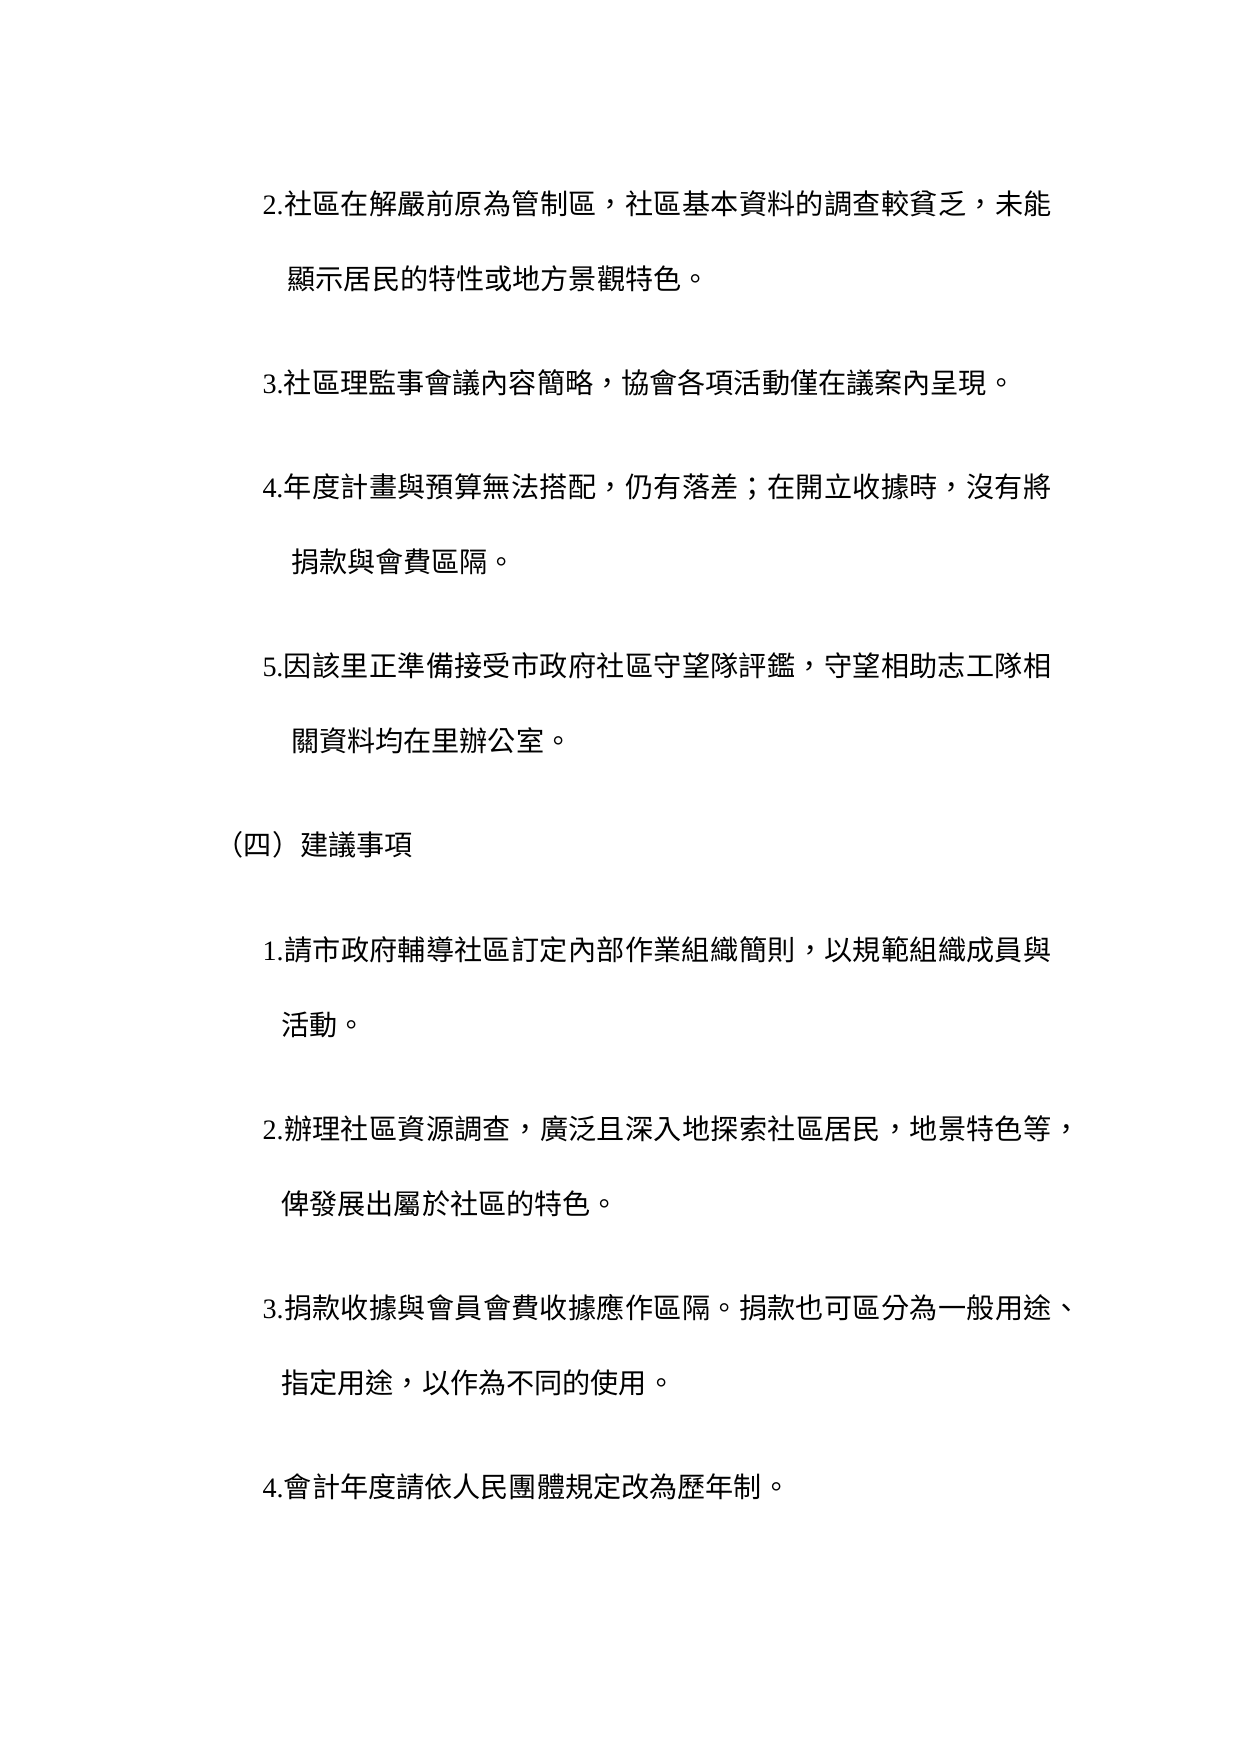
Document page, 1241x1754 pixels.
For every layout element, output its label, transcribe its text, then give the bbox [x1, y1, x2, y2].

text 4.會計年度請依人民團體規定改為歷年制。 [262, 1448, 1053, 1523]
text 1.請市政府輔導社區訂定內部作業組織簡則，以規範組織成員與活動。 [262, 910, 1053, 1060]
text （四）建議事項 [187, 806, 1053, 881]
text 5.因該里正準備接受市政府社區守望隊評鑑，守望相助志工隊相關資料均在里辦公室。 [262, 627, 1053, 777]
text 4.年度計畫與預算無法搭配，仍有落差；在開立收據時，沒有將捐款與會費區隔。 [262, 448, 1053, 598]
text 2.社區在解嚴前原為管制區，社區基本資料的調查較貧乏，未能顯示居民的特性或地方景觀特色。 [262, 164, 1053, 314]
text 3.社區理監事會議內容簡略，協會各項活動僅在議案內呈現。 [262, 344, 1053, 419]
text 3.捐款收據與會員會費收據應作區隔。捐款也可區分為一般用途、指定用途，以作為不同的使用。 [262, 1269, 1053, 1419]
text 2.辦理社區資源調查，廣泛且深入地探索社區居民，地景特色等，俾發展出屬於社區的特色。 [262, 1089, 1053, 1239]
